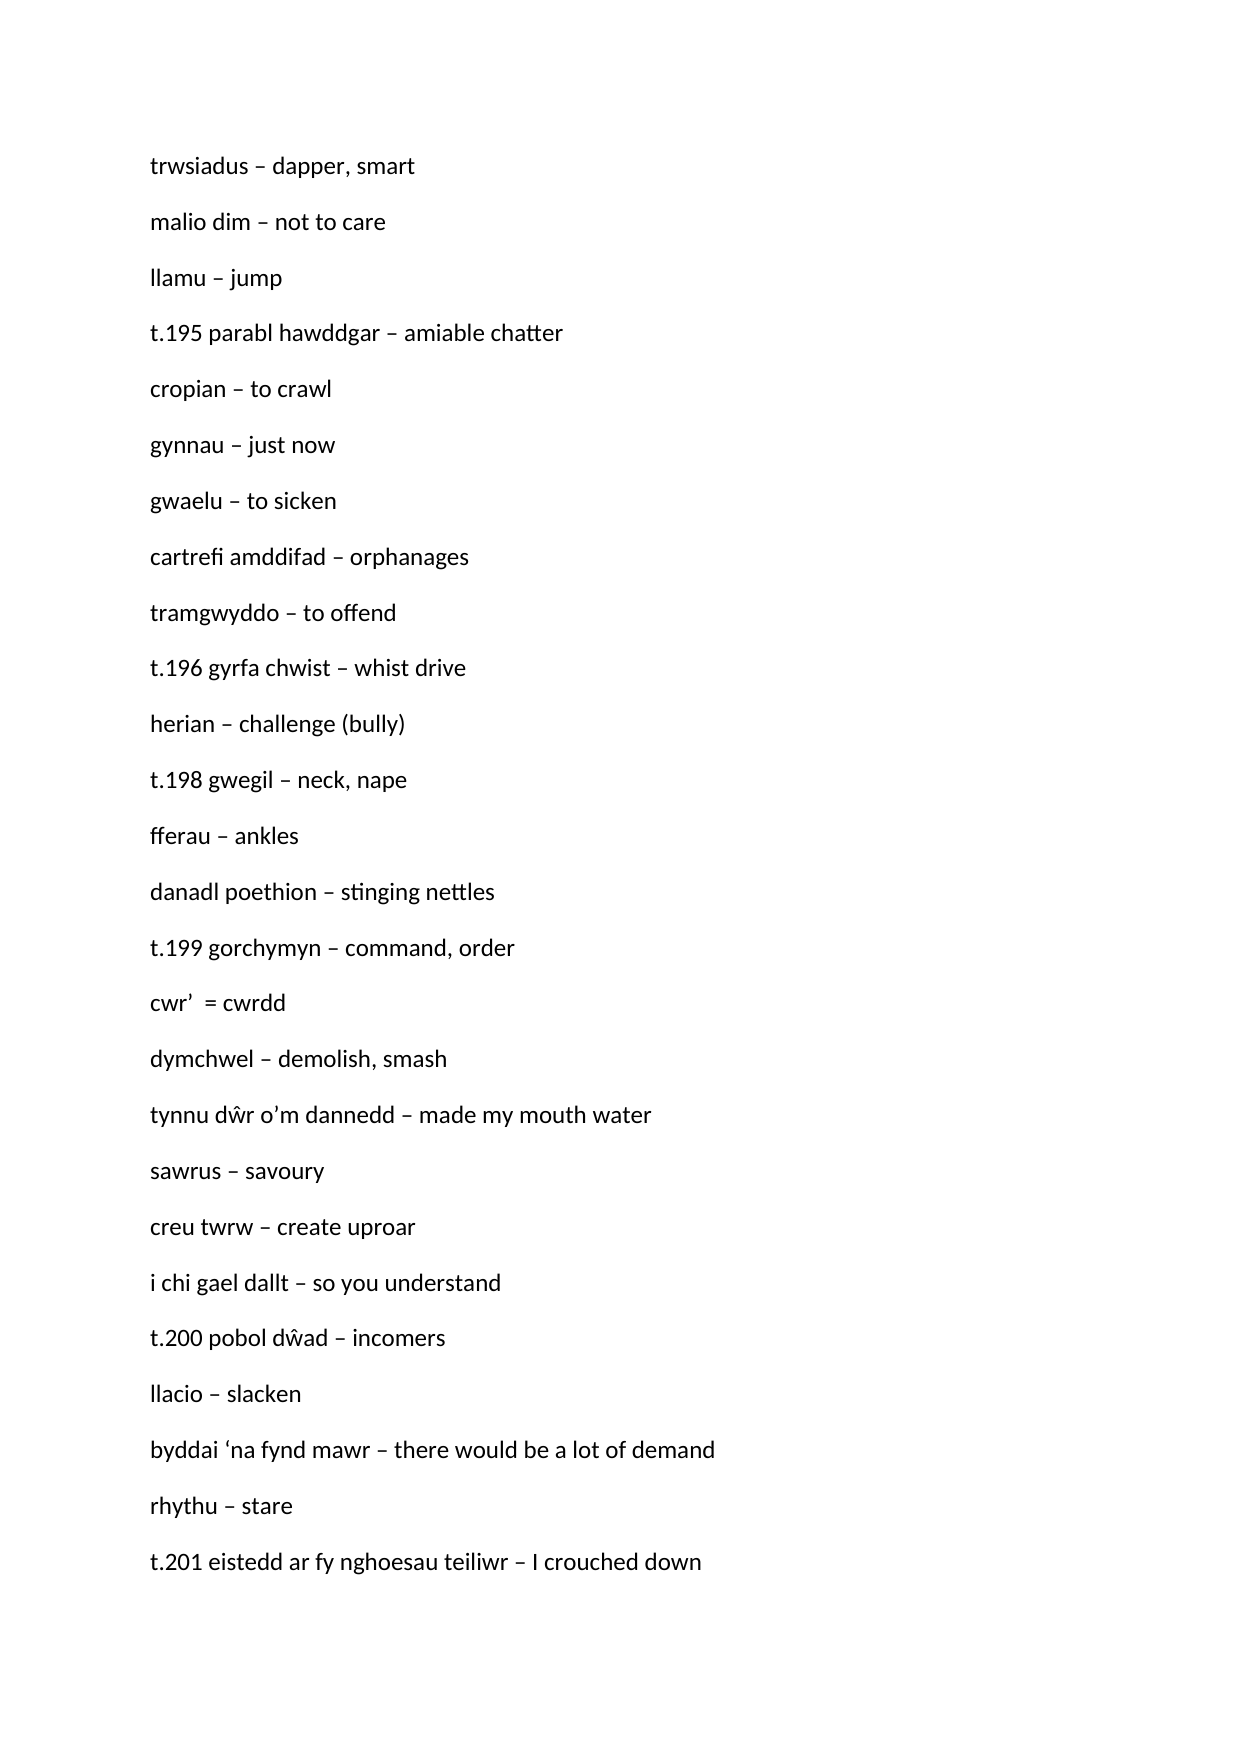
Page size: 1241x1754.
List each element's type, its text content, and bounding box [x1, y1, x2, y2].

text cropian – to crawl [150, 373, 1090, 404]
text tynnu dŵr o’m dannedd – made my mouth water [150, 1099, 1090, 1130]
text dymchwel – demolish, smash [150, 1043, 1090, 1074]
text rhythu – stare [150, 1490, 1090, 1521]
text t.201 eistedd ar fy nghoesau teiliwr – I crouched down [150, 1546, 1090, 1576]
text fferau – ankles [150, 820, 1090, 851]
text t.200 pobol dŵad – incomers [150, 1322, 1090, 1353]
text tramgwyddo – to offend [150, 597, 1090, 627]
text creu twrw – create uproar [150, 1211, 1090, 1241]
text i chi gael dallt – so you understand [150, 1267, 1090, 1297]
text herian – challenge (bully) [150, 708, 1090, 739]
text malio dim – not to care [150, 206, 1090, 236]
text t.199 gorchymyn – command, order [150, 932, 1090, 962]
text trwsiadus – dapper, smart [150, 150, 1090, 181]
text t.196 gyrfa chwist – whist drive [150, 652, 1090, 683]
text t.198 gwegil – neck, nape [150, 764, 1090, 795]
text danadl poethion – stinging nettles [150, 876, 1090, 906]
text llamu – jump [150, 262, 1090, 292]
text gynnau – just now [150, 429, 1090, 460]
text t.195 parabl hawddgar – amiable chatter [150, 317, 1090, 348]
text sawrus – savoury [150, 1155, 1090, 1186]
text byddai ‘na fynd mawr – there would be a lot of demand [150, 1434, 1090, 1465]
text cwr’ = cwrdd [150, 987, 1090, 1018]
text gwaelu – to sicken [150, 485, 1090, 516]
text llacio – slacken [150, 1378, 1090, 1409]
text cartrefi amddifad – orphanages [150, 541, 1090, 571]
